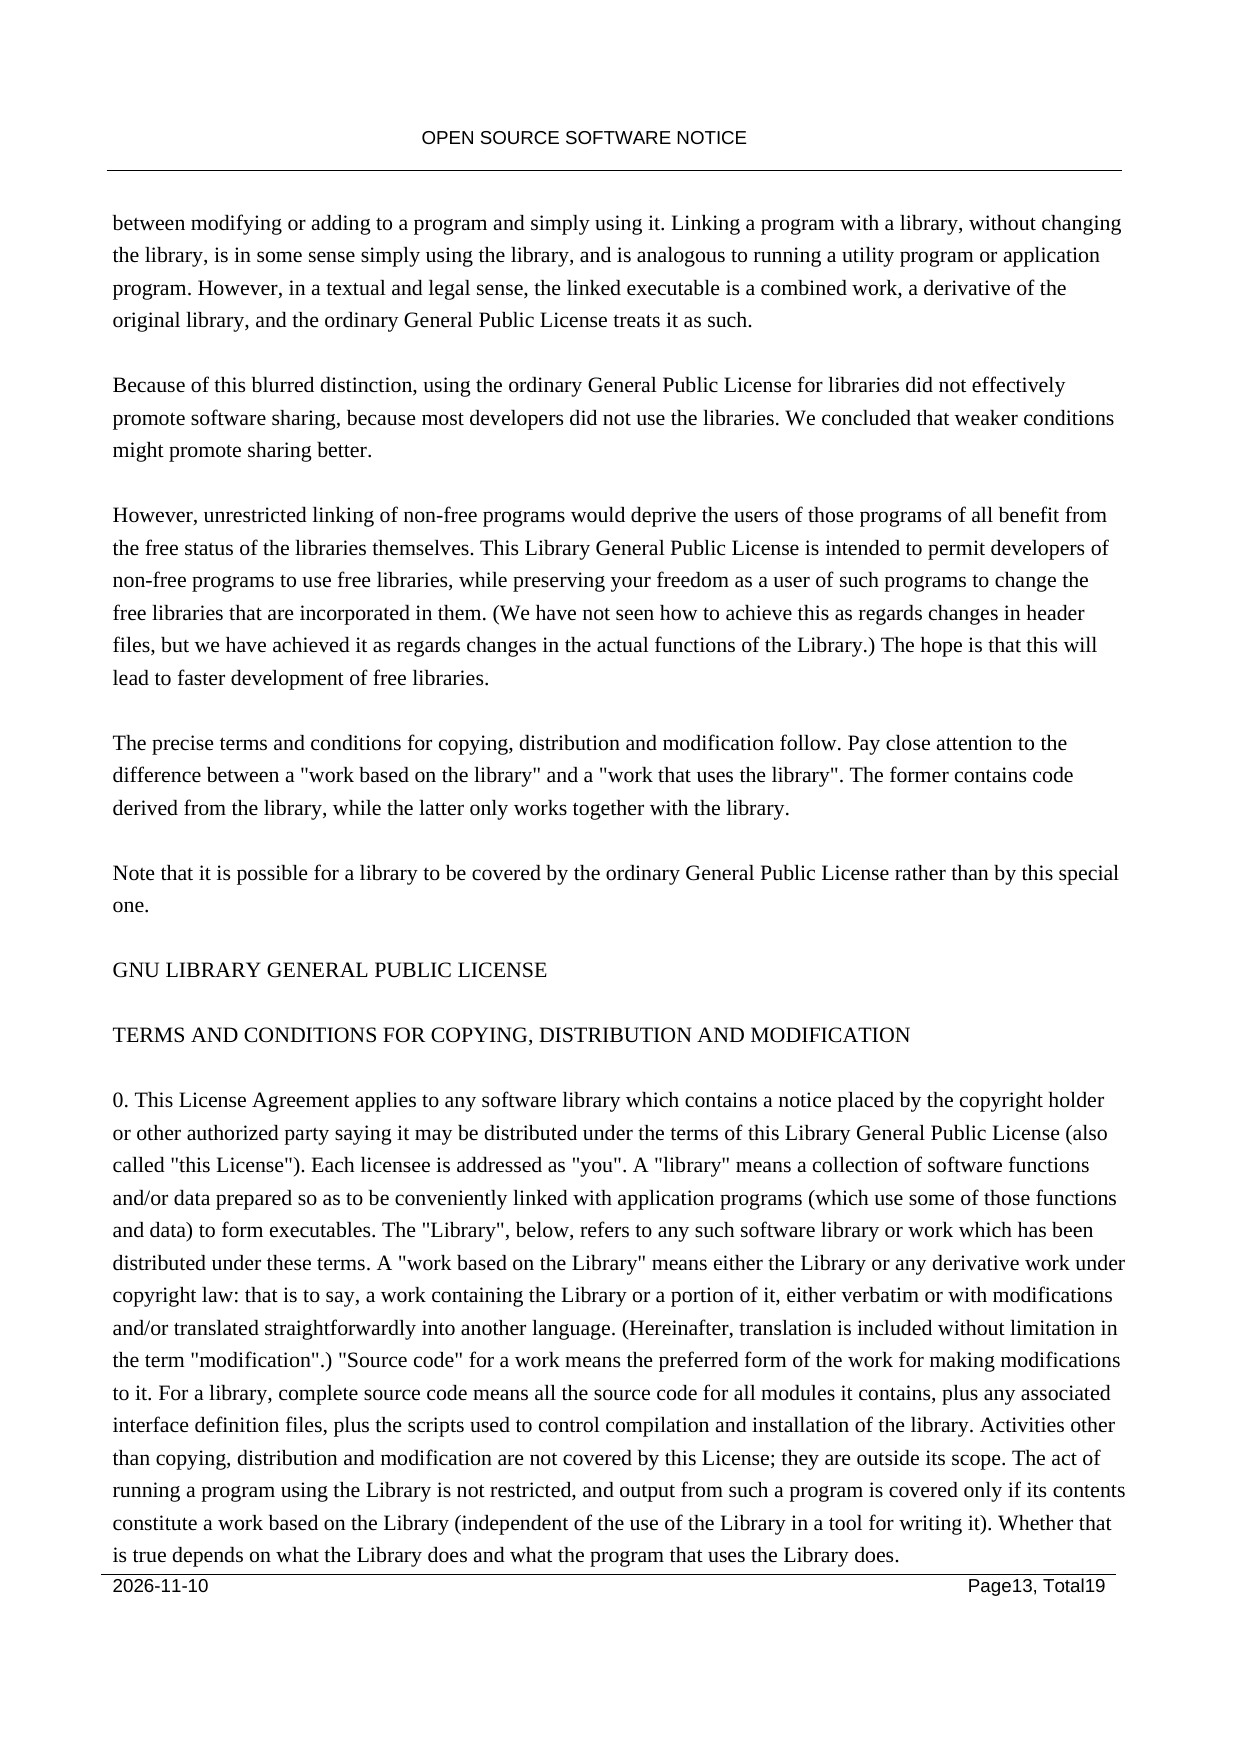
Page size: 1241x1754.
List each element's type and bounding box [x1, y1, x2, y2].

text [112, 206, 1128, 1571]
